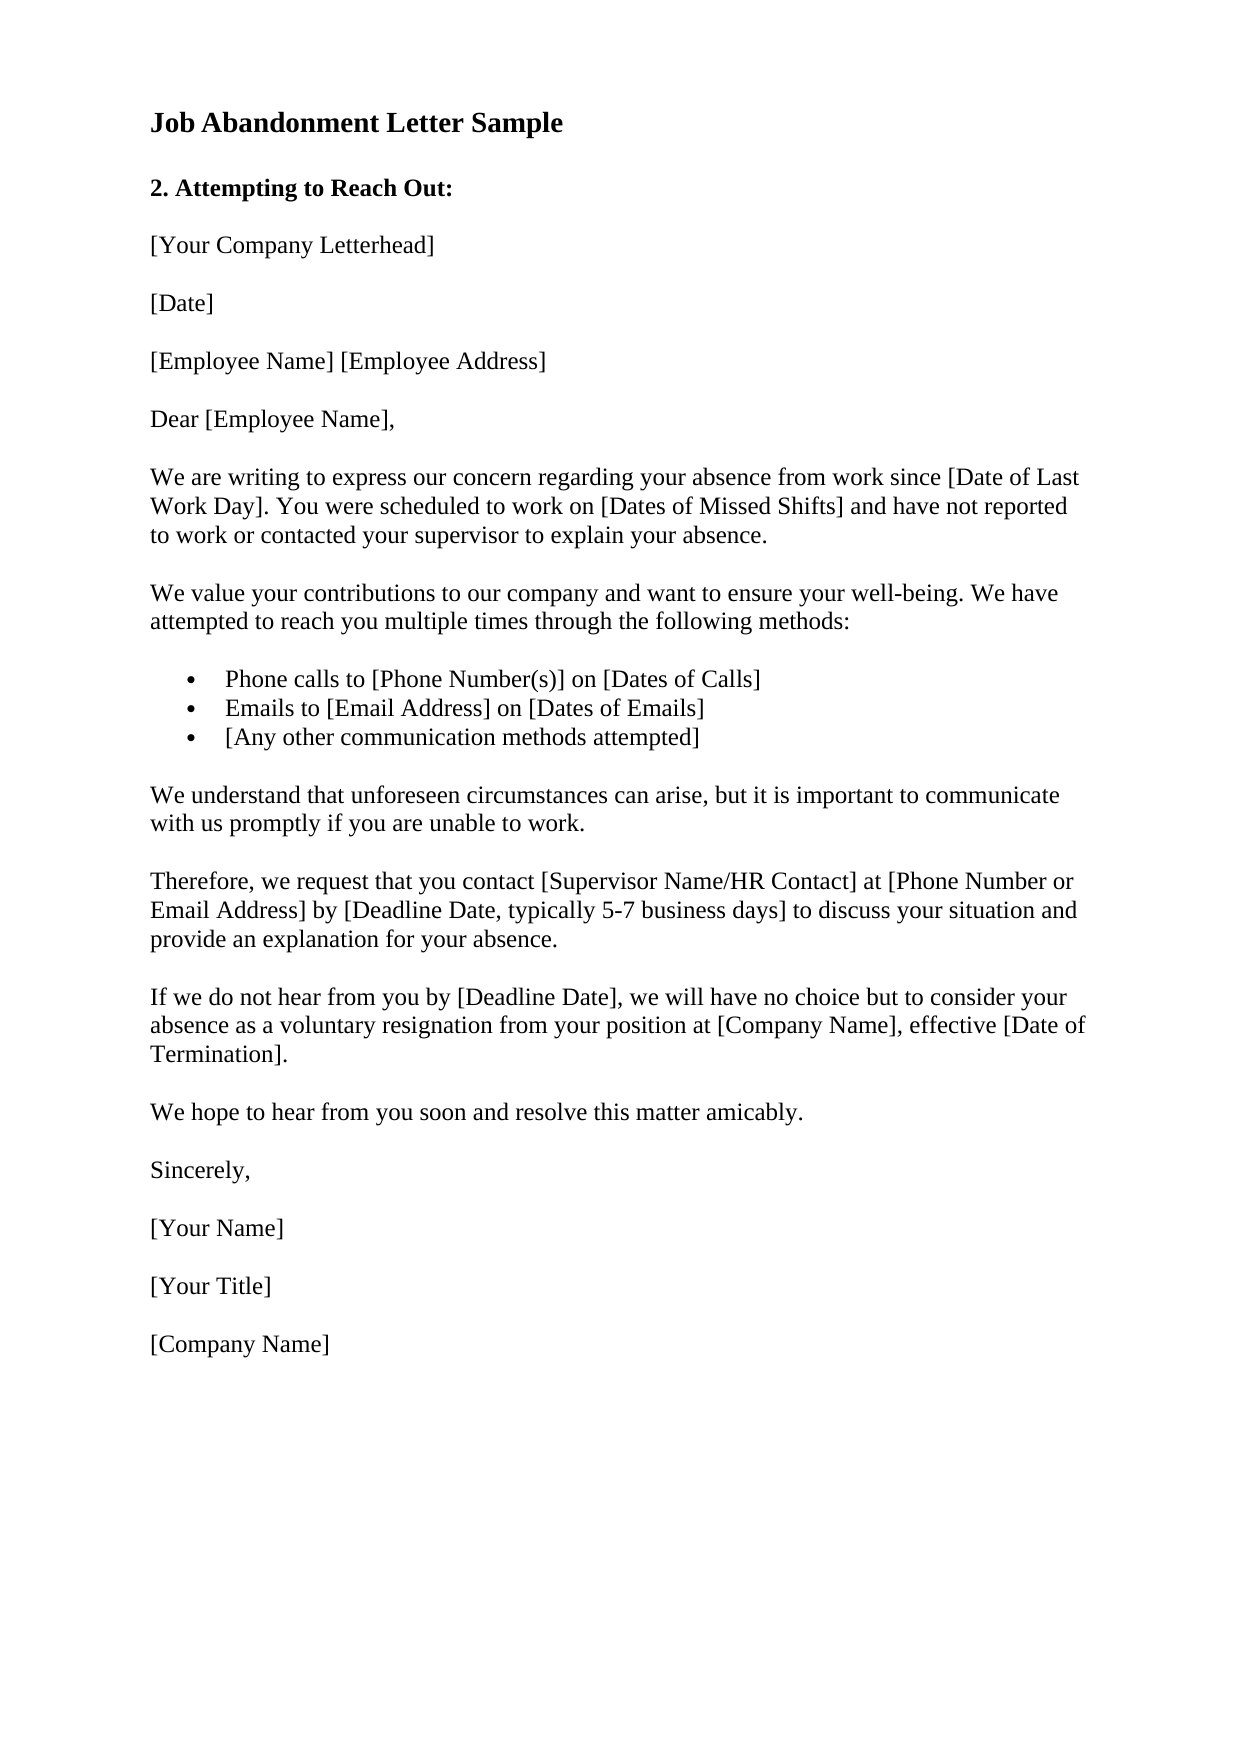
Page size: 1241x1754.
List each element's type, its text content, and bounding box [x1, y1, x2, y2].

text [Your Name] [150, 1213, 1090, 1242]
text We value your contributions to our company and want to ensure your well-being. We have attempted to reach you multiple times through the following methods: [150, 578, 1090, 635]
subtitle Job Abandonment Letter Sample [150, 105, 1090, 138]
text [Date] [150, 288, 1090, 317]
text [Employee Name] [Employee Address] [150, 346, 1090, 375]
text [Your Company Letterhead] [150, 231, 1090, 259]
list [Any other communication methods attempted] [187, 722, 1090, 751]
text Therefore, we request that you contact [Supervisor Name/HR Contact] at [Phone Number or Email Address] by [Deadline Date, typically 5-7 business days] to discuss your situation and provide an explanation for your absence. [150, 866, 1090, 953]
list Phone calls to [Phone Number(s)] on [Dates of Calls] [187, 664, 1090, 693]
text We hope to hear from you soon and resolve this matter amicably. [150, 1097, 1090, 1126]
text Dear [Employee Name], [150, 404, 1090, 433]
text [Your Title] [150, 1271, 1090, 1300]
text [Company Name] [150, 1329, 1090, 1358]
text 2. Attempting to Reach Out: [150, 173, 1090, 201]
list Emails to [Email Address] on [Dates of Emails] [187, 693, 1090, 722]
text We understand that unforeseen circumstances can arise, but it is important to communicate with us promptly if you are unable to work. [150, 780, 1090, 837]
text Sincerely, [150, 1155, 1090, 1184]
text If we do not hear from you by [Deadline Date], we will have no choice but to consider your absence as a voluntary resignation from your position at [Company Name], effective [Date of Termination]. [150, 982, 1090, 1068]
text We are writing to express our concern regarding your absence from work since [Date of Last Work Day]. You were scheduled to work on [Dates of Missed Shifts] and have not reported to work or contacted your supervisor to explain your absence. [150, 462, 1090, 548]
